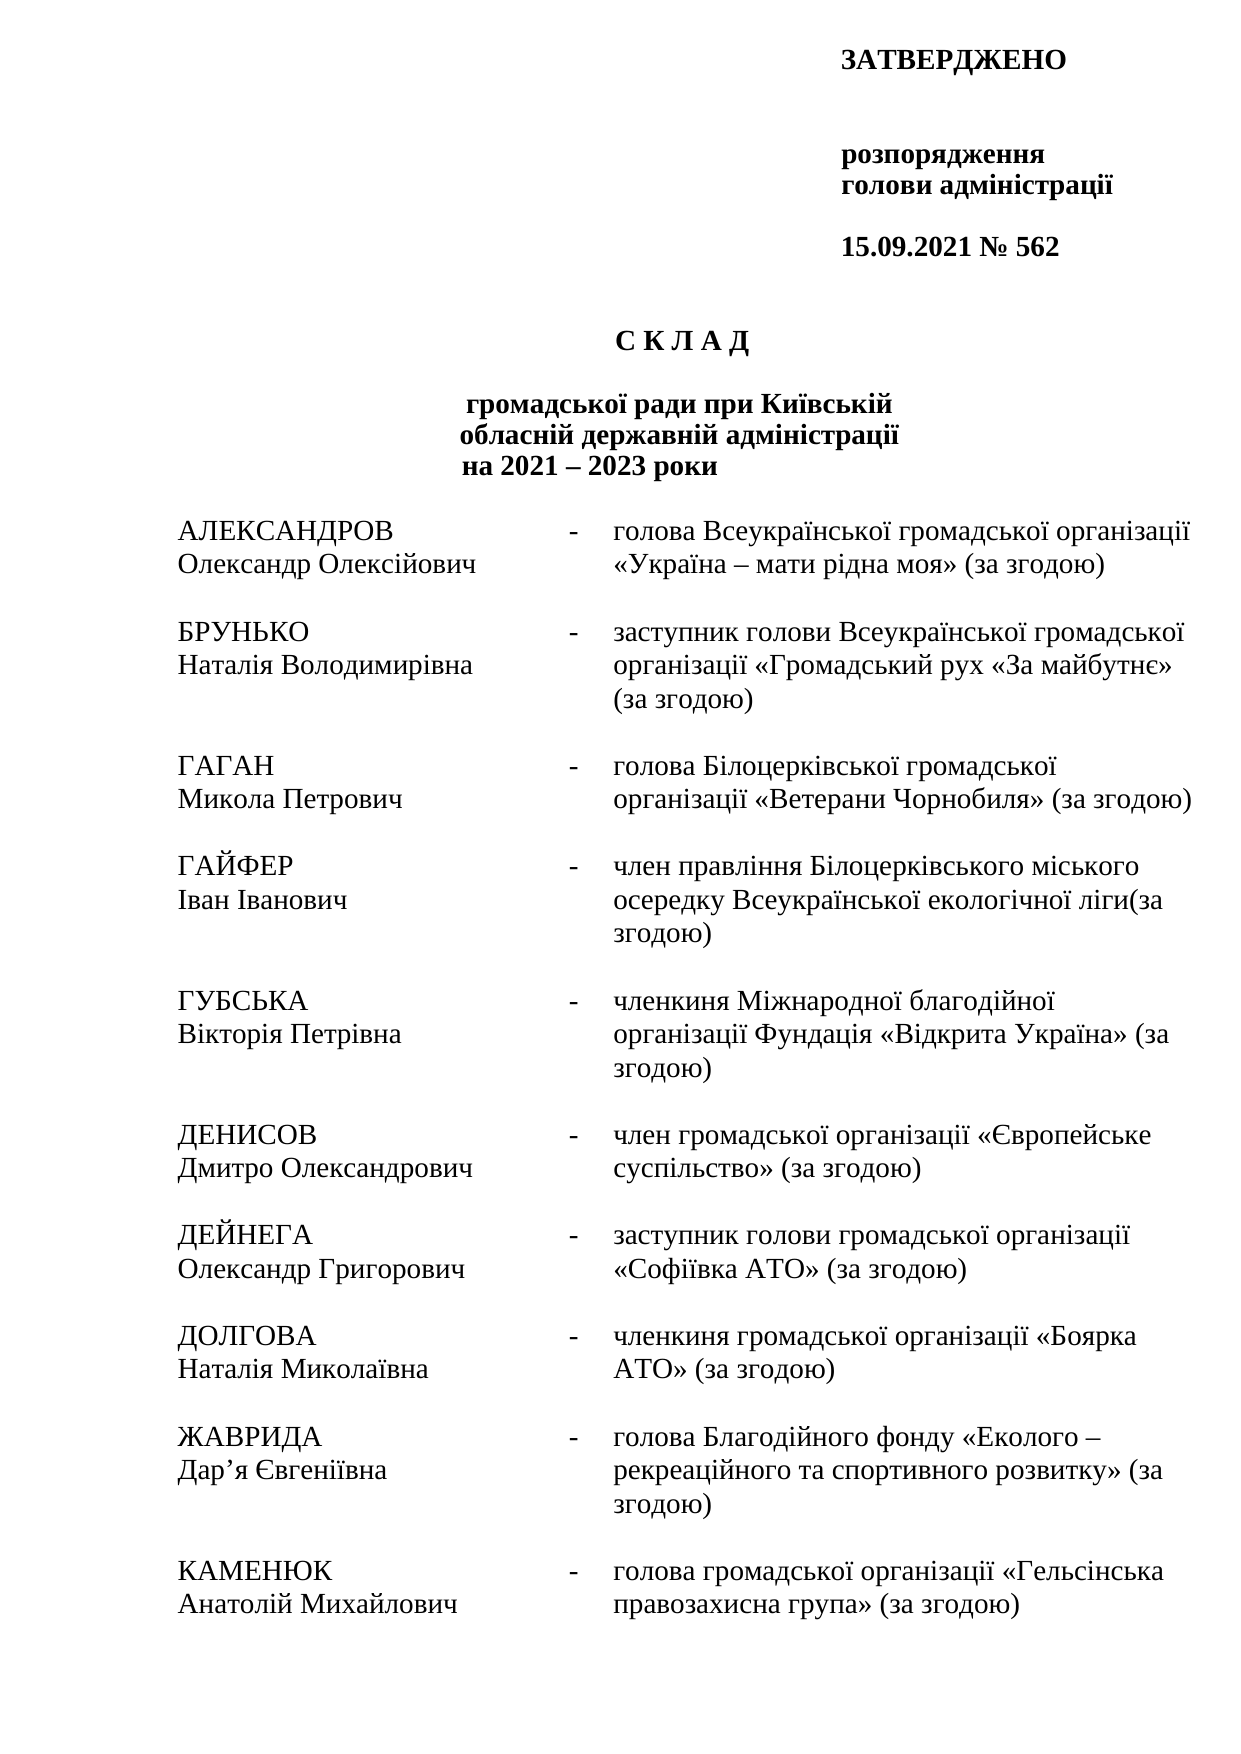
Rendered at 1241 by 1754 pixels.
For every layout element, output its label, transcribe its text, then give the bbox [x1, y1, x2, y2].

text на 2021 – 2023 роки [177, 451, 1181, 482]
table_cell ДОЛГОВА Наталія Миколаївна [166, 1318, 557, 1419]
table_cell голова Благодійного фонду «Еколого – рекреаційного та спортивного розвитку» (за згодою) [602, 1419, 1204, 1553]
table_cell - [558, 1419, 602, 1553]
table_cell - [558, 983, 602, 1117]
table_cell КАМЕНЮК Анатолій Михайлович [166, 1553, 557, 1620]
table_cell член громадської організації «Європейське суспільство» (за згодою) [602, 1117, 1204, 1217]
table_cell ДЕЙНЕГА Олександр Григорович [166, 1218, 557, 1318]
text розпорядження голови адміністрації [841, 107, 1181, 201]
table_cell голова громадської організації «Гельсінська правозахисна група» (за згодою) [602, 1553, 1204, 1620]
table_cell ДЕНИСОВ Дмитро Олександрович [166, 1117, 557, 1217]
table_cell - [558, 1318, 602, 1419]
table_cell - [558, 748, 602, 848]
table_cell - [558, 614, 602, 748]
text обласній державній адміністрації [177, 419, 1181, 451]
table_cell членкиня Міжнародної благодійної організації Фундація «Відкрита Україна» (за згодою) [602, 983, 1204, 1117]
text 15.09.2021 № 562 [177, 232, 1181, 263]
table_cell БРУНЬКО Наталія Володимирівна [166, 614, 557, 748]
table_cell - [558, 1218, 602, 1318]
table_cell - [558, 849, 602, 983]
table_cell заступник голови Всеукраїнської громадської організації «Громадський рух «За майбутнє» (за згодою) [602, 614, 1204, 748]
text ЗАТВЕРДЖЕНО [177, 44, 1181, 76]
table_cell членкиня громадської організації «Боярка АТО» (за згодою) [602, 1318, 1204, 1419]
text С К Л А Д [177, 326, 1181, 357]
table_cell - [558, 1553, 602, 1620]
table_cell ЖАВРИДА Дар’я Євгеніївна [166, 1419, 557, 1553]
table_cell член правління Білоцерківського міського осередку Всеукраїнської екологічної ліги(за згодою) [602, 849, 1204, 983]
table_cell - [558, 1117, 602, 1217]
table_cell заступник голови громадської організації «Софіївка АТО» (за згодою) [602, 1218, 1204, 1318]
table_cell ГАГАН Микола Петрович [166, 748, 557, 848]
table_header голова Всеукраїнської громадської організації «Україна – мати рідна моя» (за згодою) [602, 513, 1204, 614]
table_cell голова Білоцерківської громадської організації «Ветерани Чорнобиля» (за згодою) [602, 748, 1204, 848]
table_header АЛЕКСАНДРОВ Олександр Олексійович [166, 513, 557, 614]
table_header - [558, 513, 602, 614]
table_cell ГУБСЬКА Вікторія Петрівна [166, 983, 557, 1117]
text громадської ради при Київській [177, 388, 1181, 419]
table_cell ГАЙФЕР Іван Іванович [166, 849, 557, 983]
